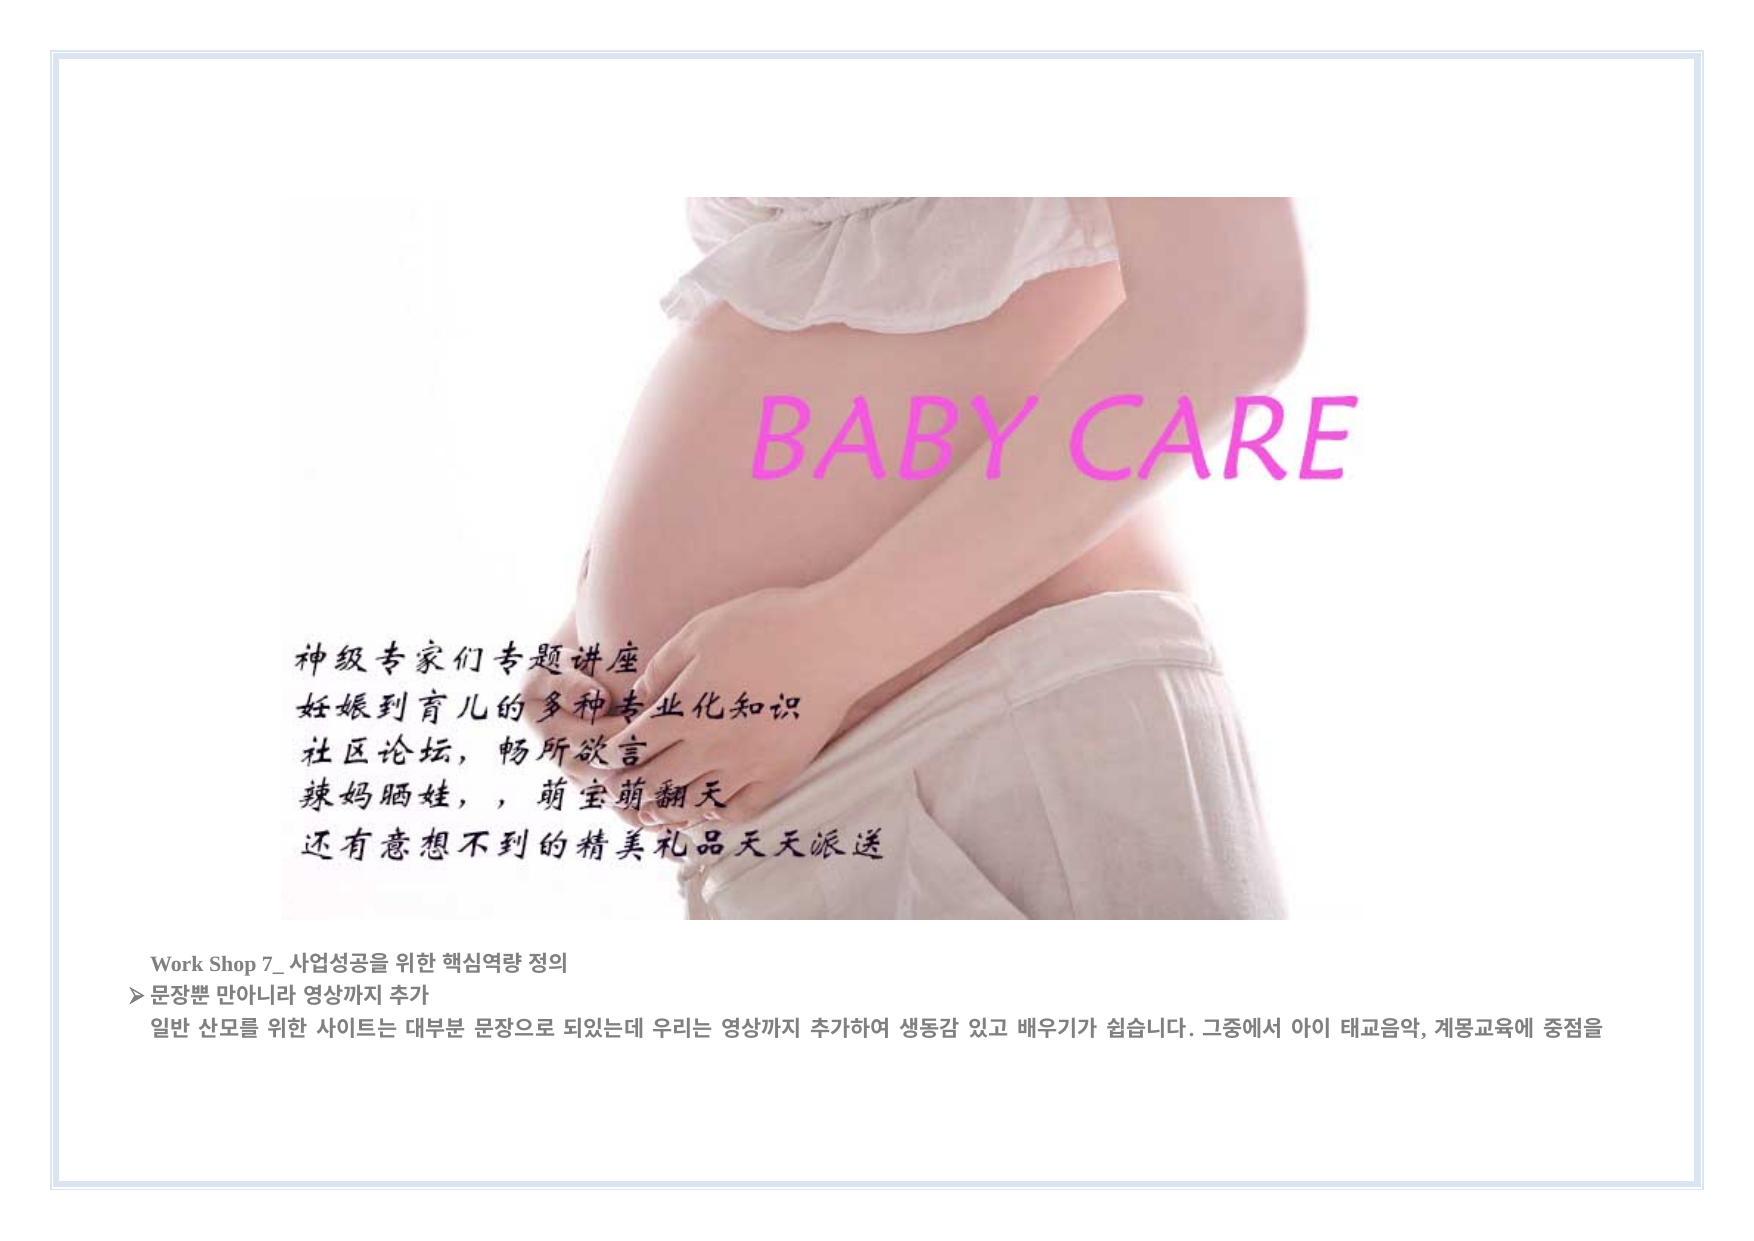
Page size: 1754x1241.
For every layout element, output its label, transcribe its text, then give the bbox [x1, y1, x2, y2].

text Work Shop 7_ 사업성공을 위한 핵심역량 정의 [150, 945, 1604, 978]
picture [281, 197, 1364, 920]
list 문장뿐 만아니라 영상까지 추가 [128, 978, 1604, 1010]
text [150, 1010, 1604, 1043]
